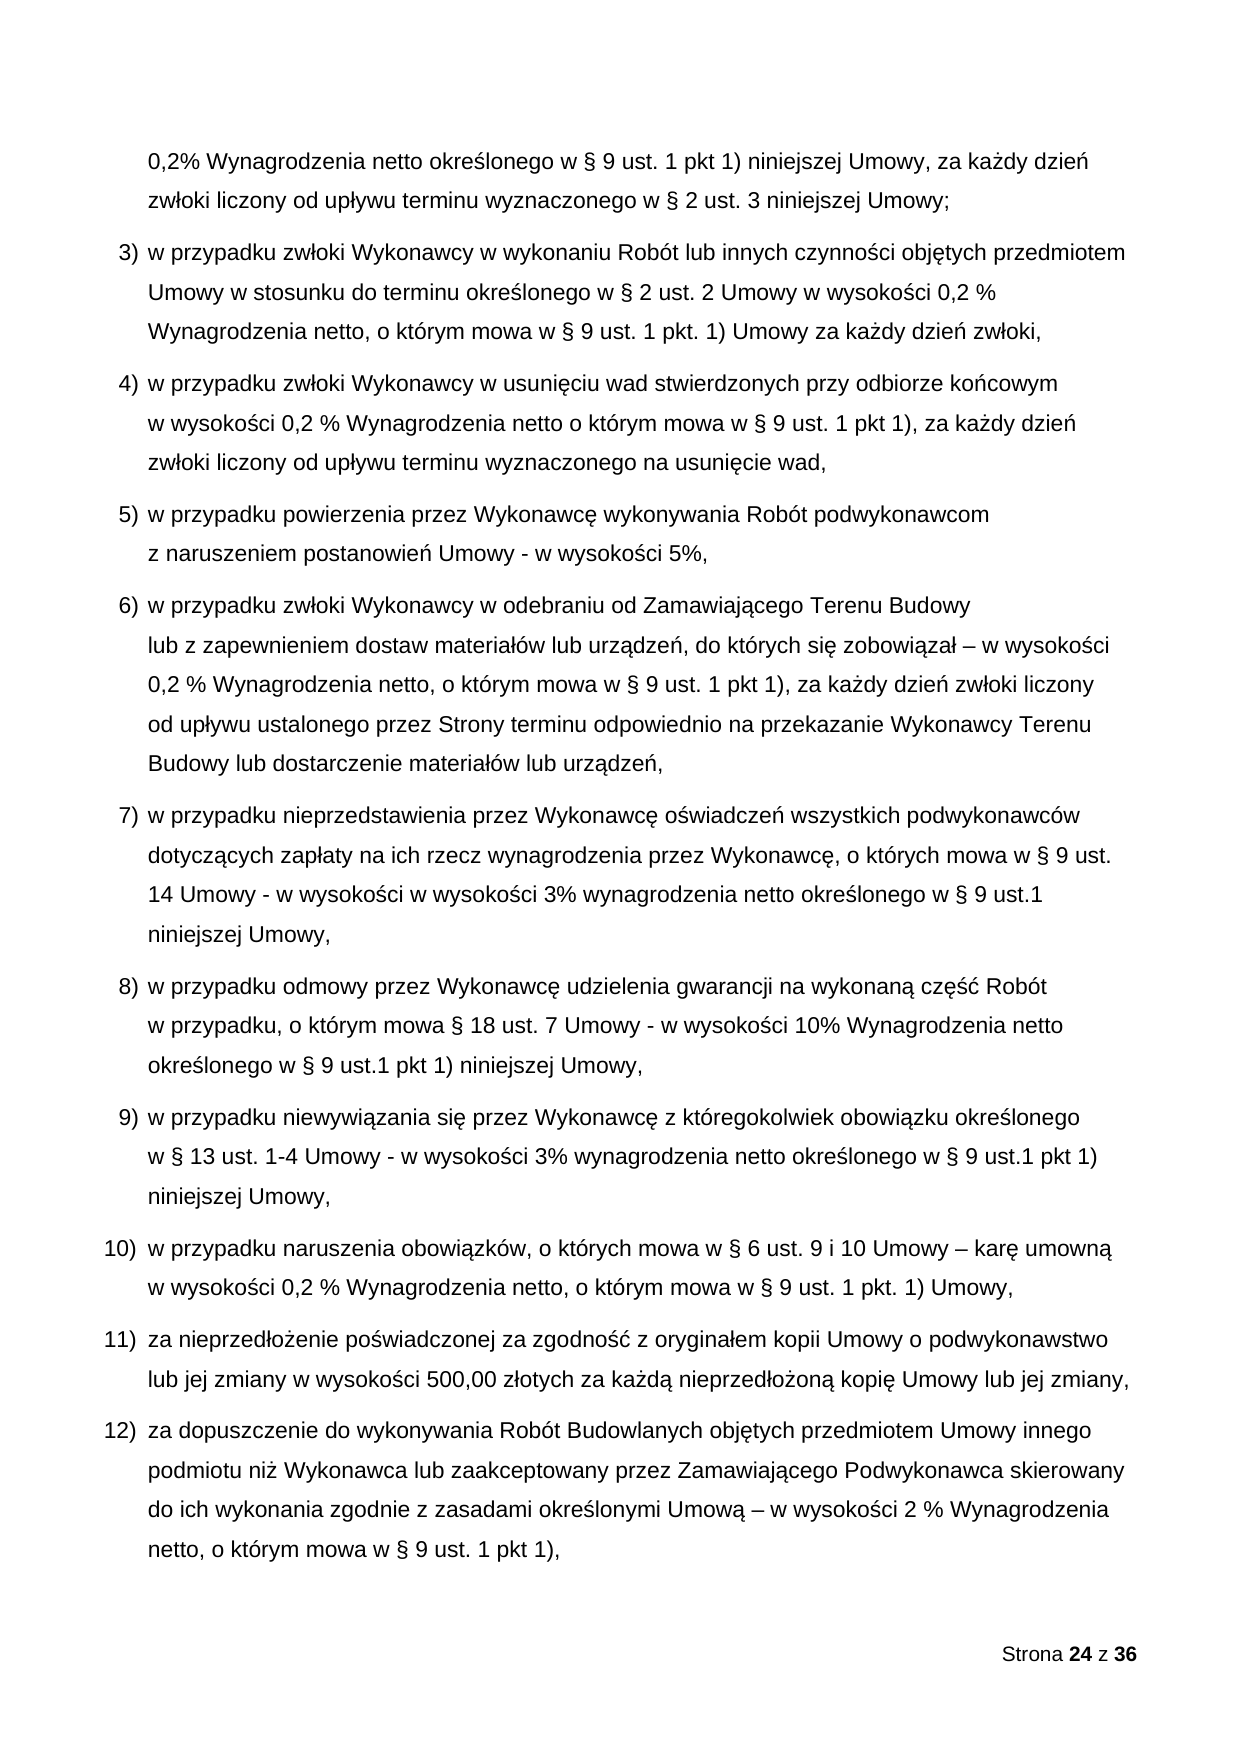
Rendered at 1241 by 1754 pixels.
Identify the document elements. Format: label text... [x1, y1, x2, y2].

list w przypadku zwłoki Wykonawcy w usunięciu wad stwierdzonych przy odbiorze końcowym w wysokości 0,2 % Wynagrodzenia netto o którym mowa w § 9 ust. 1 pkt 1), za każdy dzień zwłoki liczony od upływu terminu wyznaczonego na usunięcie wad, [118, 370, 1137, 475]
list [110, 148, 1137, 213]
list w przypadku niewywiązania się przez Wykonawcę z któregokolwiek obowiązku określonego w § 13 ust. 1-4 Umowy - w wysokości 3% wynagrodzenia netto określonego w § 9 ust.1 pkt 1) niniejszej Umowy, [118, 1104, 1137, 1209]
list w przypadku zwłoki Wykonawcy w wykonaniu Robót lub innych czynności objętych przedmiotem Umowy w stosunku do terminu określonego w § 2 ust. 2 Umowy w wysokości 0,2 % Wynagrodzenia netto, o którym mowa w § 9 ust. 1 pkt. 1) Umowy za każdy dzień zwłoki, [118, 239, 1137, 344]
list w przypadku powierzenia przez Wykonawcę wykonywania Robót podwykonawcom z naruszeniem postanowień Umowy - w wysokości 5%, [118, 501, 1137, 567]
list w przypadku nieprzedstawienia przez Wykonawcę oświadczeń wszystkich podwykonawców dotyczących zapłaty na ich rzecz wynagrodzenia przez Wykonawcę, o których mowa w § 9 ust. 14 Umowy - w wysokości w wysokości 3% wynagrodzenia netto określonego w § 9 ust.1 niniejszej Umowy, [118, 802, 1137, 947]
list w przypadku naruszenia obowiązków, o których mowa w § 6 ust. 9 i 10 Umowy – karę umowną w wysokości 0,2 % Wynagrodzenia netto, o którym mowa w § 9 ust. 1 pkt. 1) Umowy, [103, 1234, 1137, 1300]
list w przypadku odmowy przez Wykonawcę udzielenia gwarancji na wykonaną część Robót w przypadku, o którym mowa § 18 ust. 7 Umowy - w wysokości 10% Wynagrodzenia netto określonego w § 9 ust.1 pkt 1) niniejszej Umowy, [118, 973, 1137, 1078]
list za dopuszczenie do wykonywania Robót Budowlanych objętych przedmiotem Umowy innego podmiotu niż Wykonawca lub zaakceptowany przez Zamawiającego Podwykonawca skierowany do ich wykonania zgodnie z zasadami określonymi Umową – w wysokości 2 % Wynagrodzenia netto, o którym mowa w § 9 ust. 1 pkt 1), [103, 1417, 1137, 1562]
list w przypadku zwłoki Wykonawcy w odebraniu od Zamawiającego Terenu Budowy lub z zapewnieniem dostaw materiałów lub urządzeń, do których się zobowiązał – w wysokości 0,2 % Wynagrodzenia netto, o którym mowa w § 9 ust. 1 pkt 1), za każdy dzień zwłoki liczony od upływu ustalonego przez Strony terminu odpowiednio na przekazanie Wykonawcy Terenu Budowy lub dostarczenie materiałów lub urządzeń, [118, 592, 1137, 777]
list za nieprzedłożenie poświadczonej za zgodność z oryginałem kopii Umowy o podwykonawstwo lub jej zmiany w wysokości 500,00 złotych za każdą nieprzedłożoną kopię Umowy lub jej zmiany, [103, 1326, 1137, 1392]
